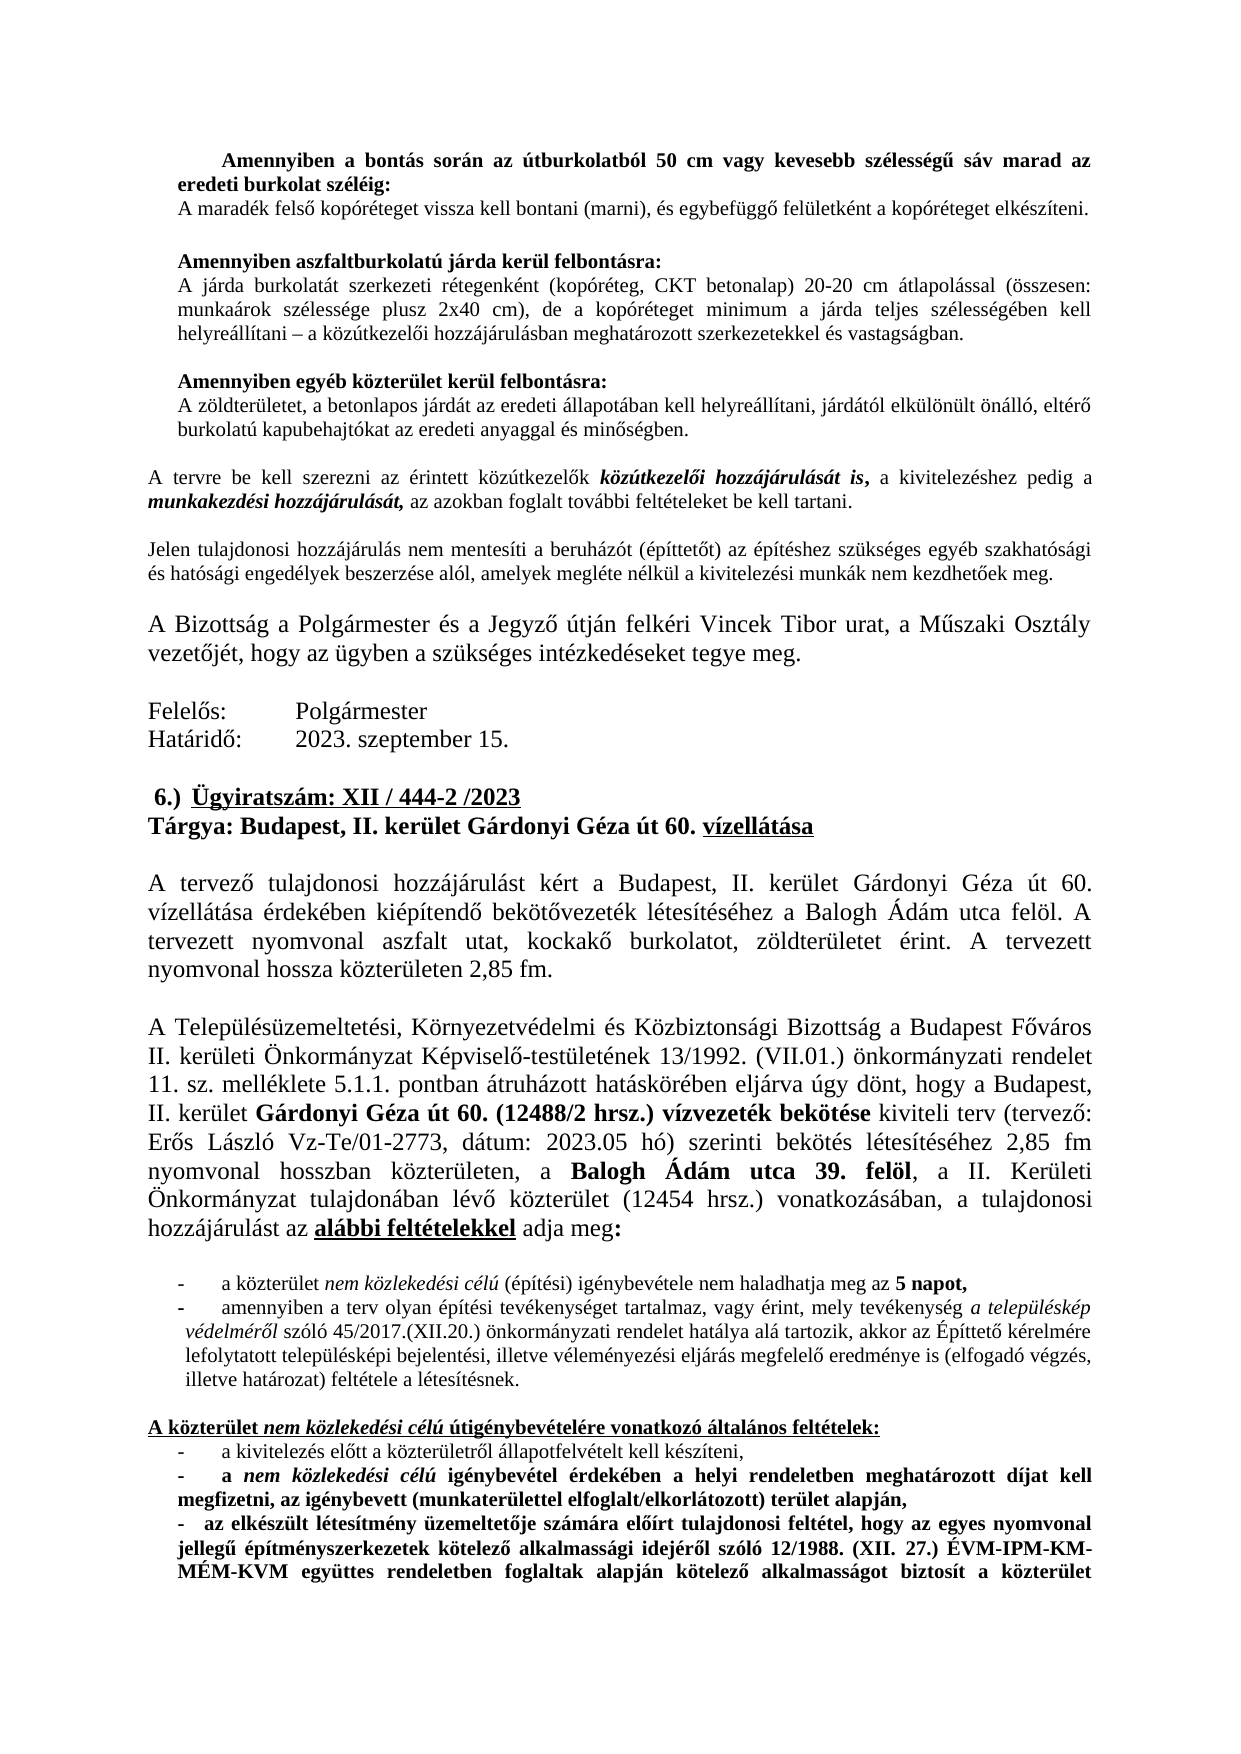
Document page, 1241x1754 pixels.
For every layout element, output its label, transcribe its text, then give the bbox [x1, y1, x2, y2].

list Ügyiratszám: XII / 444-2 /2023 [154, 782, 1093, 811]
text A zöldterületet, a betonlapos járdát az eredeti állapotában kell helyreállítani, járdától elkülönült önálló, eltérő burkolatú kapubehajtókat az eredeti anyaggal és minőségben. [177, 393, 1093, 441]
text Amennyiben a bontás során az útburkolatból 50 cm vagy kevesebb szélességű sáv marad az eredeti burkolat széléig: [177, 148, 1093, 196]
text A tervre be kell szerezni az érintett közútkezelők közútkezelői hozzájárulását is, a kivitelezéshez pedig a munkakezdési hozzájárulását, az azokban foglalt további feltételeket be kell tartani. [148, 465, 1093, 513]
text Tárgya: Budapest, II. kerület Gárdonyi Géza út 60. vízellátása [148, 811, 1093, 839]
text Határidő: 2023. szeptember 15. [148, 724, 1093, 753]
text A Bizottság a Polgármester és a Jegyző útján felkéri Vincek Tibor urat, a Műszaki Osztály vezetőjét, hogy az ügyben a szükséges intézkedéseket tegye meg. [148, 609, 1093, 667]
text A maradék felső kopóréteget vissza kell bontani (marni), és egybefüggő felületként a kopóréteget elkészíteni. [177, 196, 1093, 220]
text A tervező tulajdonosi hozzájárulást kért a Budapest, II. kerület Gárdonyi Géza út 60. vízellátása érdekében kiépítendő bekötővezeték létesítéséhez a Balogh Ádám utca felöl. A tervezett nyomvonal aszfalt utat, kockakő burkolatot, zöldterületet érint. A tervezett nyomvonal hossza közterületen 2,85 fm. [148, 868, 1093, 983]
text Amennyiben aszfaltburkolatú járda kerül felbontásra: [177, 248, 1093, 273]
text Amennyiben egyéb közterület kerül felbontásra: [177, 369, 1093, 393]
text A járda burkolatát szerkezeti rétegenként (kopóréteg, CKT betonalap) 20-20 cm átlapolással (összesen: munkaárok szélessége plusz 2x40 cm), de a kopóréteget minimum a járda teljes szélességében kell helyreállítani – a közútkezelői hozzájárulásban meghatározott szerkezetekkel és vastagságban. [177, 273, 1093, 345]
text Jelen tulajdonosi hozzájárulás nem mentesíti a beruházót (építtetőt) az építéshez szükséges egyéb szakhatósági és hatósági engedélyek beszerzése alól, amelyek megléte nélkül a kivitelezési munkák nem kezdhetőek meg. [148, 537, 1093, 585]
list a nem közlekedési célú igénybevétel érdekében a helyi rendeletben meghatározott díjat kell megfizetni, az igénybevett (munkaterülettel elfoglalt/elkorlátozott) terület alapján, [177, 1463, 1093, 1511]
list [177, 1511, 1093, 1583]
text A Településüzemeltetési, Környezetvédelmi és Közbiztonsági Bizottság a Budapest Főváros II. kerületi Önkormányzat Képviselő-testületének 13/1992. (VII.01.) önkormányzati rendelet 11. sz. melléklete 5.1.1. pontban átruházott hatáskörében eljárva úgy dönt, hogy a Budapest, II. kerület Gárdonyi Géza út 60. (12488/2 hrsz.) vízvezeték bekötése kiviteli terv (tervező: Erős László Vz-Te/01-2773, dátum: 2023.05 hó) szerinti bekötés létesítéséhez 2,85 fm nyomvonal hosszban közterületen, a Balogh Ádám utca 39. felöl, a II. Kerületi Önkormányzat tulajdonában lévő közterület (12454 hrsz.) vonatkozásában, a tulajdonosi hozzájárulást az alábbi feltételekkel adja meg: [148, 1012, 1093, 1242]
text A közterület nem közlekedési célú útigénybevételére vonatkozó általános feltételek: [148, 1415, 1093, 1439]
list a kivitelezés előtt a közterületről állapotfelvételt kell készíteni, [177, 1439, 1093, 1463]
text Felelős: Polgármester [148, 696, 1093, 724]
list amennyiben a terv olyan építési tevékenységet tartalmaz, vagy érint, mely tevékenység a településkép védelméről szóló 45/2017.(XII.20.) önkormányzati rendelet hatálya alá tartozik, akkor az Építtető kérelmére lefolytatott településképi bejelentési, illetve véleményezési eljárás megfelelő eredménye is (elfogadó végzés, illetve határozat) feltétele a létesítésnek. [177, 1295, 1093, 1391]
list a közterület nem közlekedési célú (építési) igénybevétele nem haladhatja meg az 5 napot, [177, 1271, 1093, 1295]
